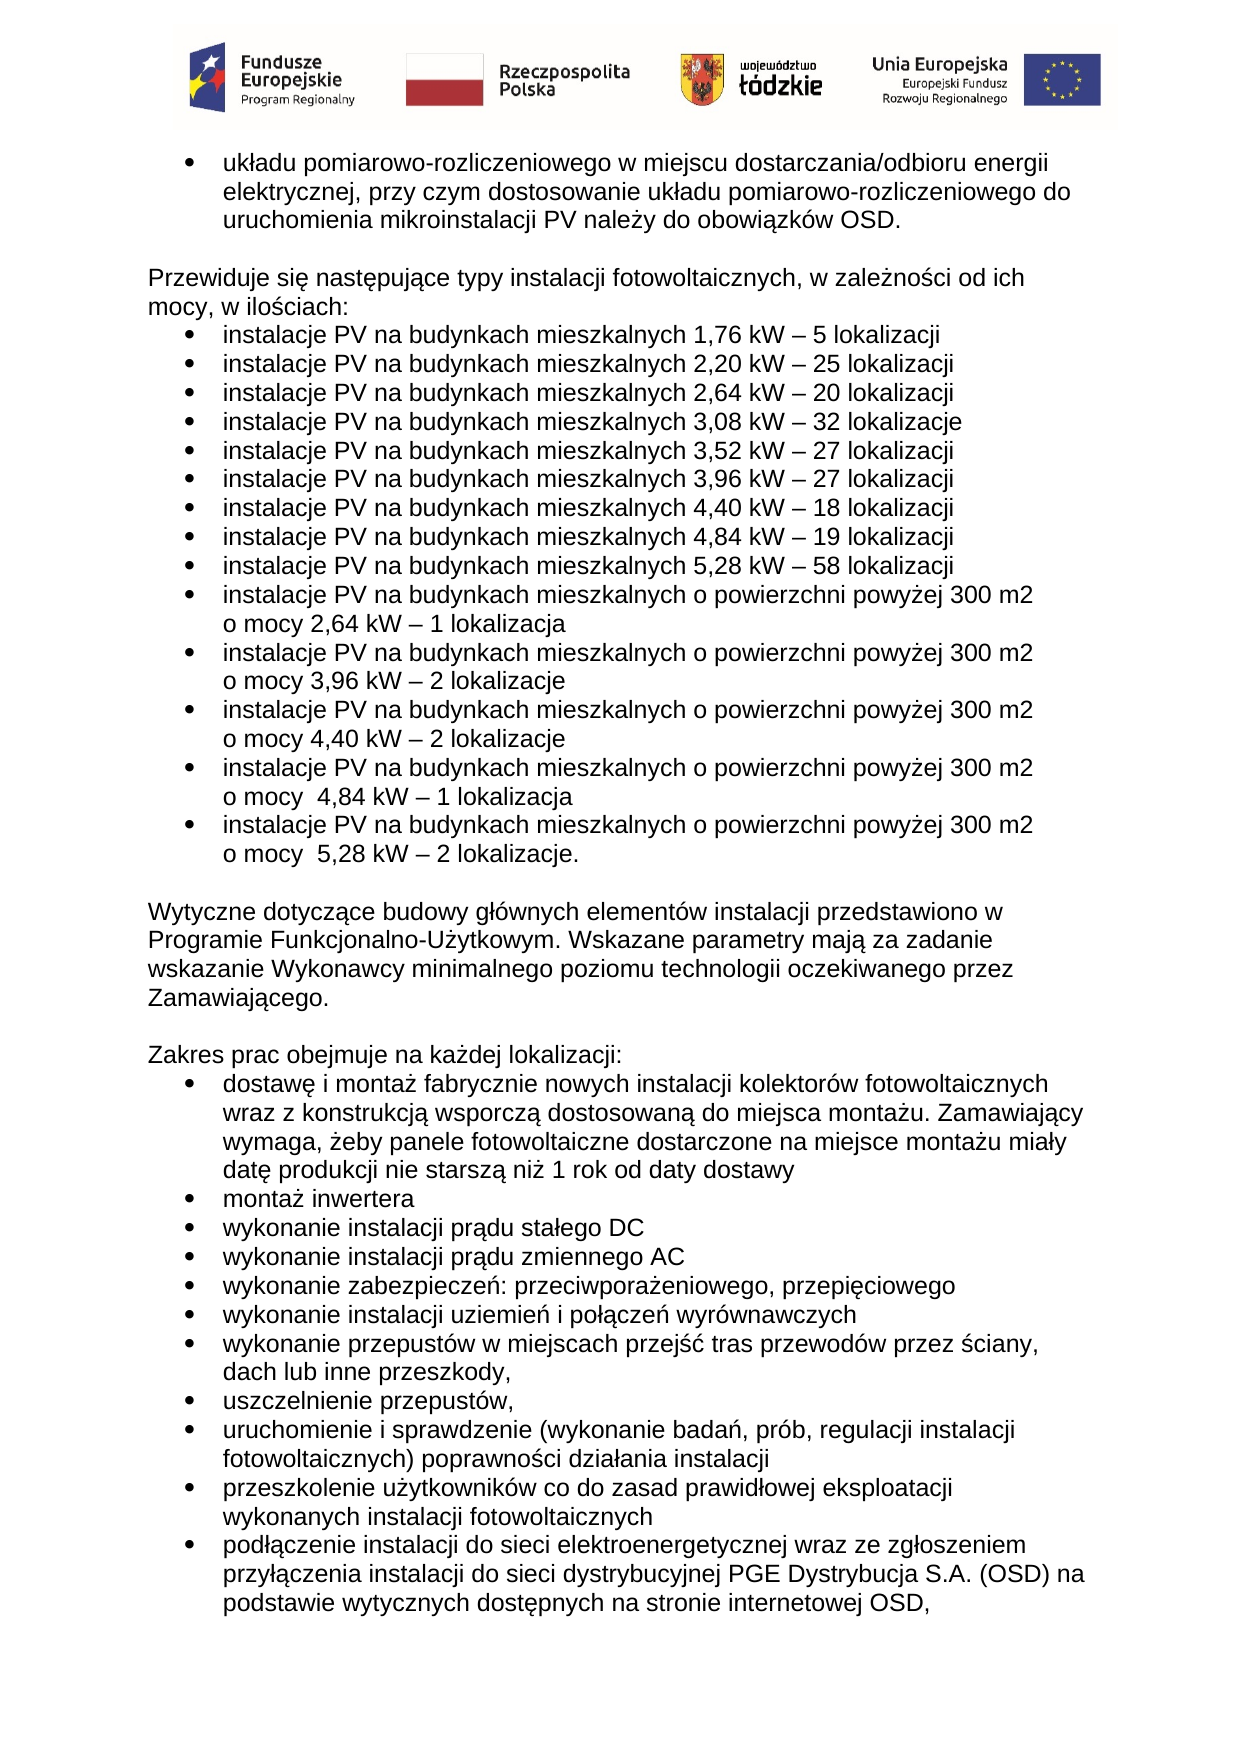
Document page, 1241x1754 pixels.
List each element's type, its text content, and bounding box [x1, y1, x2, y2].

list instalacje PV na budynkach mieszkalnych o powierzchni powyżej 300 m2 [185, 810, 1093, 839]
list wykonanie instalacji prądu stałego DC [185, 1213, 1093, 1242]
text Przewiduje się następujące typy instalacji fotowoltaicznych, w zależności od ich mocy, w ilościach: [148, 263, 1093, 320]
list instalacje PV na budynkach mieszkalnych 2,20 kW – 25 lokalizacji [185, 349, 1093, 378]
picture [172, 24, 1118, 130]
list instalacje PV na budynkach mieszkalnych 4,84 kW – 19 lokalizacji [185, 522, 1093, 551]
list o mocy 3,96 kW – 2 lokalizacje [223, 666, 1093, 695]
text Zakres prac obejmuje na każdej lokalizacji: [148, 1040, 1093, 1069]
list uszczelnienie przepustów, [185, 1386, 1093, 1415]
list instalacje PV na budynkach mieszkalnych o powierzchni powyżej 300 m2 o mocy 2,64 kW – 1 lokalizacja [185, 580, 1093, 637]
list wykonanie instalacji prądu zmiennego AC [185, 1242, 1093, 1271]
list o mocy 4,84 kW – 1 lokalizacja [223, 782, 1093, 810]
list instalacje PV na budynkach mieszkalnych 3,08 kW – 32 lokalizacje [185, 407, 1093, 436]
list o mocy 4,40 kW – 2 lokalizacje [223, 724, 1093, 753]
list uruchomienie i sprawdzenie (wykonanie badań, prób, regulacji instalacji fotowoltaicznych) poprawności działania instalacji [185, 1415, 1093, 1473]
list instalacje PV na budynkach mieszkalnych 1,76 kW – 5 lokalizacji [185, 320, 1093, 349]
list dostawę i montaż fabrycznie nowych instalacji kolektorów fotowoltaicznych wraz z konstrukcją wsporczą dostosowaną do miejsca montażu. Zamawiający wymaga, żeby panele fotowoltaiczne dostarczone na miejsce montażu miały datę produkcji nie starszą niż 1 rok od daty dostawy [185, 1069, 1093, 1184]
list wykonanie instalacji uziemień i połączeń wyrównawczych [185, 1300, 1093, 1328]
list instalacje PV na budynkach mieszkalnych o powierzchni powyżej 300 m2 [185, 695, 1093, 724]
list instalacje PV na budynkach mieszkalnych 2,64 kW – 20 lokalizacji [185, 378, 1093, 407]
list układu pomiarowo-rozliczeniowego w miejscu dostarczania/odbioru energii elektrycznej, przy czym dostosowanie układu pomiarowo-rozliczeniowego do uruchomienia mikroinstalacji PV należy do obowiązków OSD. [185, 148, 1093, 234]
list instalacje PV na budynkach mieszkalnych 4,40 kW – 18 lokalizacji [185, 493, 1093, 522]
list wykonanie przepustów w miejscach przejść tras przewodów przez ściany, dach lub inne przeszkody, [185, 1328, 1093, 1386]
list przeszkolenie użytkowników co do zasad prawidłowej eksploatacji wykonanych instalacji fotowoltaicznych [185, 1473, 1093, 1530]
list podłączenie instalacji do sieci elektroenergetycznej wraz ze zgłoszeniem przyłączenia instalacji do sieci dystrybucyjnej PGE Dystrybucja S.A. (OSD) na podstawie wytycznych dostępnych na stronie internetowej OSD, [185, 1530, 1093, 1617]
list o mocy 5,28 kW – 2 lokalizacje. [223, 839, 1093, 868]
list wykonanie zabezpieczeń: przeciwporażeniowego, przepięciowego [185, 1271, 1093, 1300]
list instalacje PV na budynkach mieszkalnych 3,52 kW – 27 lokalizacji [185, 436, 1093, 464]
list instalacje PV na budynkach mieszkalnych o powierzchni powyżej 300 m2 [185, 637, 1093, 666]
list instalacje PV na budynkach mieszkalnych 5,28 kW – 58 lokalizacji [185, 551, 1093, 580]
text Wytyczne dotyczące budowy głównych elementów instalacji przedstawiono w Programie Funkcjonalno-Użytkowym. Wskazane parametry mają za zadanie wskazanie Wykonawcy minimalnego poziomu technologii oczekiwanego przez Zamawiającego. [148, 897, 1093, 1012]
list instalacje PV na budynkach mieszkalnych 3,96 kW – 27 lokalizacji [185, 464, 1093, 493]
list instalacje PV na budynkach mieszkalnych o powierzchni powyżej 300 m2 [185, 753, 1093, 782]
list montaż inwertera [185, 1184, 1093, 1213]
